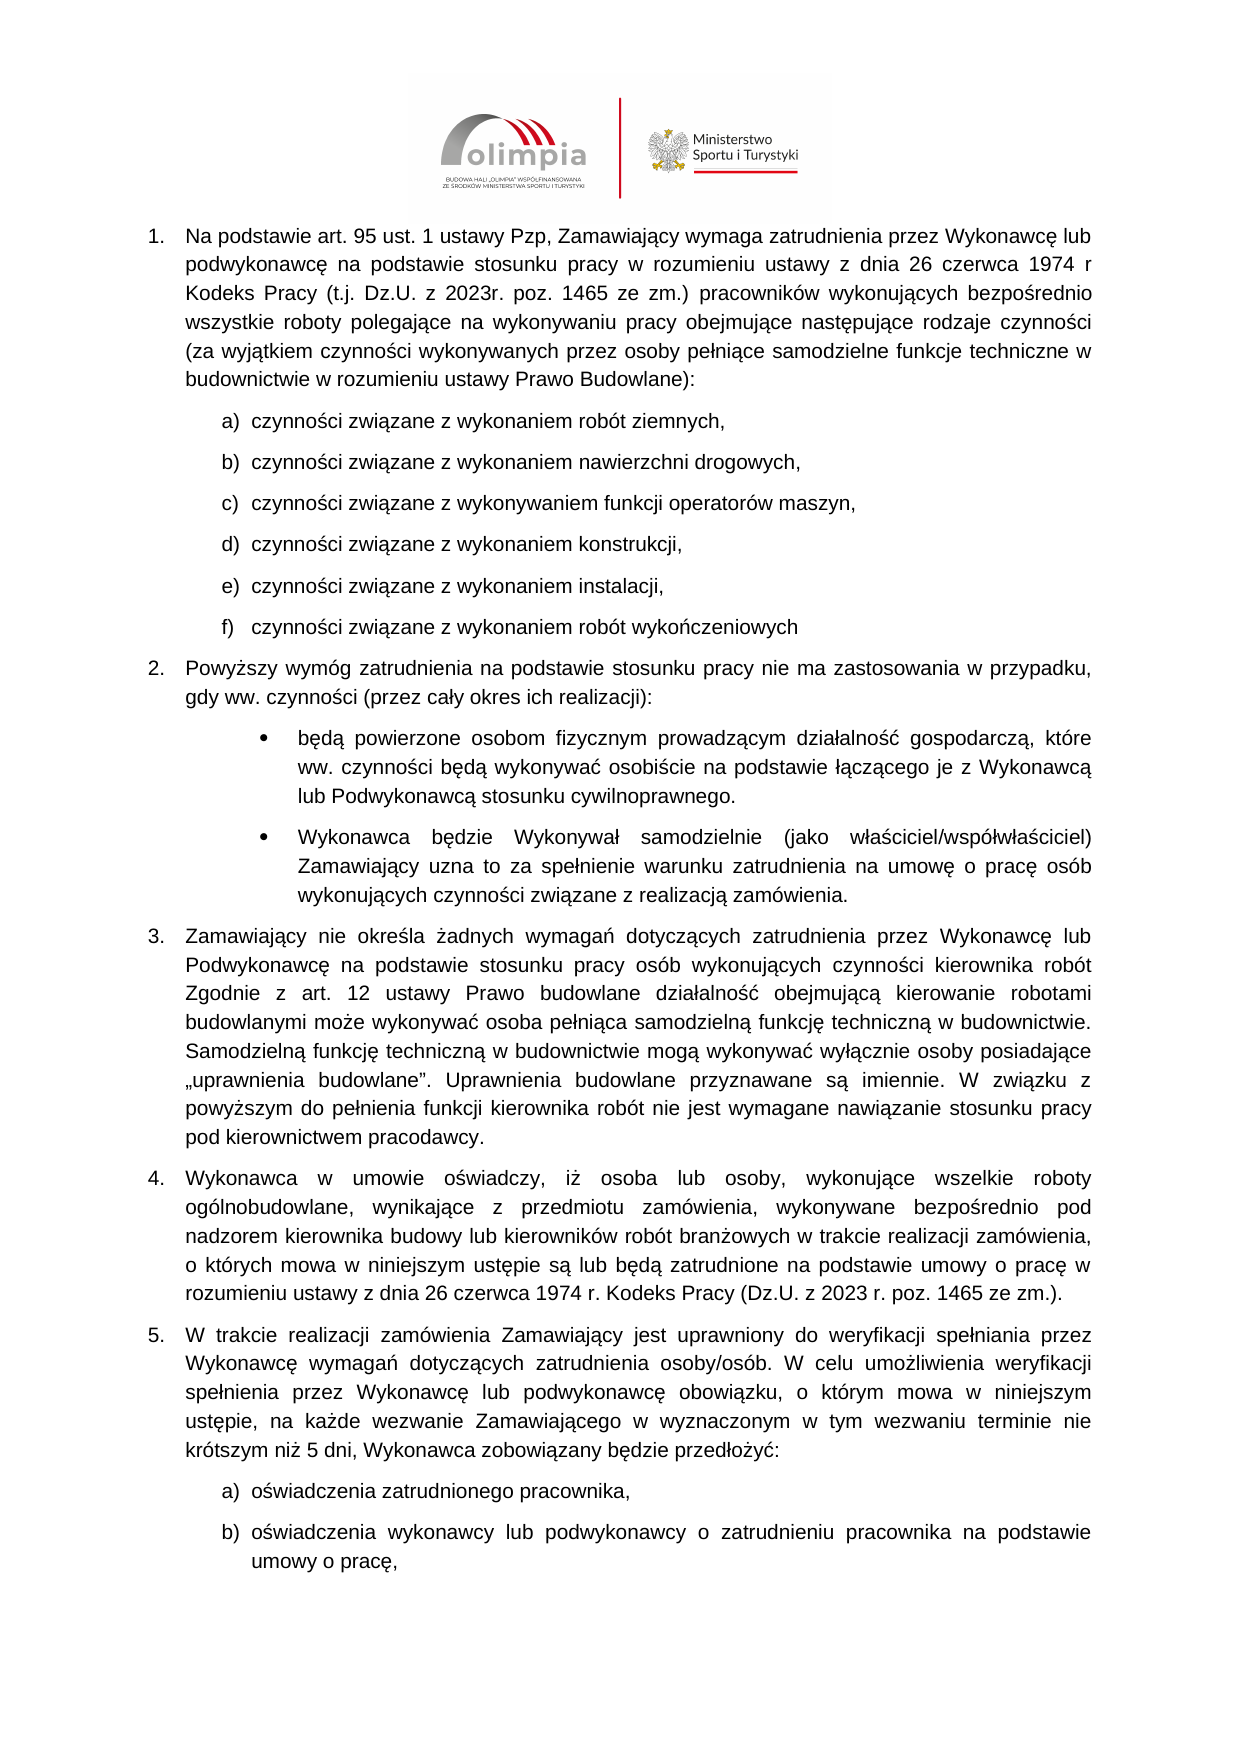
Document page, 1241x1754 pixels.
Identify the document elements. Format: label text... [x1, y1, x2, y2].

list W trakcie realizacji zamówienia Zamawiający jest uprawniony do weryfikacji spełniania przez Wykonawcę wymagań dotyczących zatrudnienia osoby/osób. W celu umożliwienia weryfikacji spełnienia przez Wykonawcę lub podwykonawcę obowiązku, o którym mowa w niniejszym ustępie, na każde wezwanie Zamawiającego w wyznaczonym w tym wezwaniu terminie nie krótszym niż 5 dni, Wykonawca zobowiązany będzie przedłożyć: [148, 1322, 1093, 1461]
list oświadczenia zatrudnionego pracownika, [221, 1479, 1093, 1503]
picture [408, 73, 832, 224]
list czynności związane z wykonaniem robót ziemnych, [221, 408, 1093, 432]
list Wykonawca będzie Wykonywał samodzielnie (jako właściciel/współwłaściciel) Zamawiający uzna to za spełnienie warunku zatrudnienia na umowę o pracę osób wykonujących czynności związane z realizacją zamówienia. [260, 825, 1093, 906]
list będą powierzone osobom fizycznym prowadzącym działalność gospodarczą, które ww. czynności będą wykonywać osobiście na podstawie łączącego je z Wykonawcą lub Podwykonawcą stosunku cywilnoprawnego. [260, 726, 1093, 807]
list czynności związane z wykonywaniem funkcji operatorów maszyn, [221, 491, 1093, 515]
list oświadczenia wykonawcy lub podwykonawcy o zatrudnieniu pracownika na podstawie umowy o pracę, [221, 1520, 1093, 1573]
list Na podstawie art. 95 ust. 1 ustawy Pzp, Zamawiający wymaga zatrudnienia przez Wykonawcę lub podwykonawcę na podstawie stosunku pracy w rozumieniu ustawy z dnia 26 czerwca 1974 r Kodeks Pracy (t.j. Dz.U. z 2023r. poz. 1465 ze zm.) pracowników wykonujących bezpośrednio wszystkie roboty polegające na wykonywaniu pracy obejmujące następujące rodzaje czynności (za wyjątkiem czynności wykonywanych przez osoby pełniące samodzielne funkcje techniczne w budownictwie w rozumieniu ustawy Prawo Budowlane): [148, 223, 1093, 391]
list czynności związane z wykonaniem instalacji, [221, 573, 1093, 597]
list czynności związane z wykonaniem nawierzchni drogowych, [221, 450, 1093, 474]
list Wykonawca w umowie oświadczy, iż osoba lub osoby, wykonujące wszelkie roboty ogólnobudowlane, wynikające z przedmiotu zamówienia, wykonywane bezpośrednio pod nadzorem kierownika budowy lub kierowników robót branżowych w trakcie realizacji zamówienia, o których mowa w niniejszym ustępie są lub będą zatrudnione na podstawie umowy o pracę w rozumieniu ustawy z dnia 26 czerwca 1974 r. Kodeks Pracy (Dz.U. z 2023 r. poz. 1465 ze zm.). [148, 1166, 1093, 1305]
list Powyższy wymóg zatrudnienia na podstawie stosunku pracy nie ma zastosowania w przypadku, gdy ww. czynności (przez cały okres ich realizacji): [148, 656, 1093, 709]
list czynności związane z wykonaniem robót wykończeniowych [221, 615, 1093, 639]
list czynności związane z wykonaniem konstrukcji, [221, 532, 1093, 556]
list Zamawiający nie określa żadnych wymagań dotyczących zatrudnienia przez Wykonawcę lub Podwykonawcę na podstawie stosunku pracy osób wykonujących czynności kierownika robót Zgodnie z art. 12 ustawy Prawo budowlane działalność obejmującą kierowanie robotami budowlanymi może wykonywać osoba pełniąca samodzielną funkcję techniczną w budownictwie. Samodzielną funkcję techniczną w budownictwie mogą wykonywać wyłącznie osoby posiadające „uprawnienia budowlane”. Uprawnienia budowlane przyznawane są imiennie. W związku z powyższym do pełnienia funkcji kierownika robót nie jest wymagane nawiązanie stosunku pracy pod kierownictwem pracodawcy. [148, 924, 1093, 1149]
